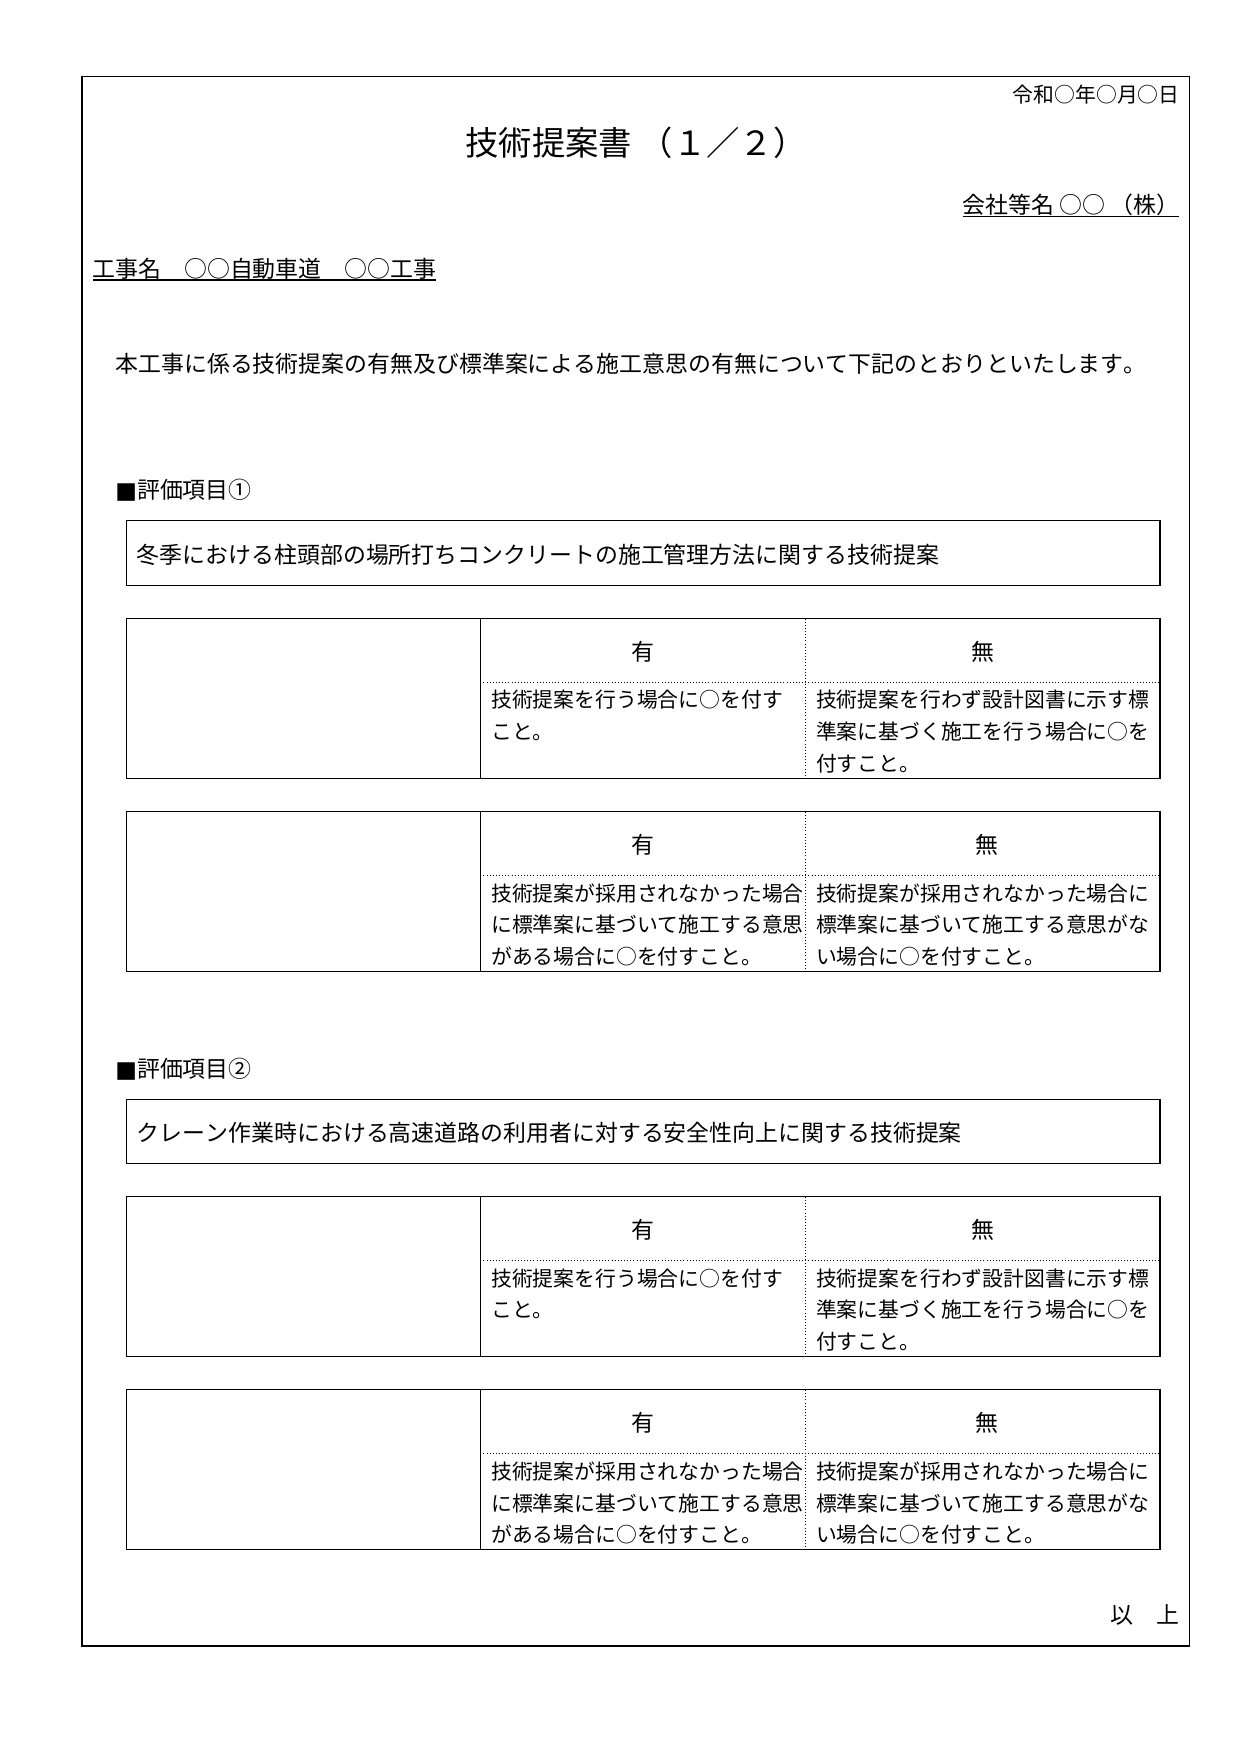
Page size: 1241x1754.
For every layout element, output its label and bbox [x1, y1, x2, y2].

table_header [83, 77, 1189, 1645]
